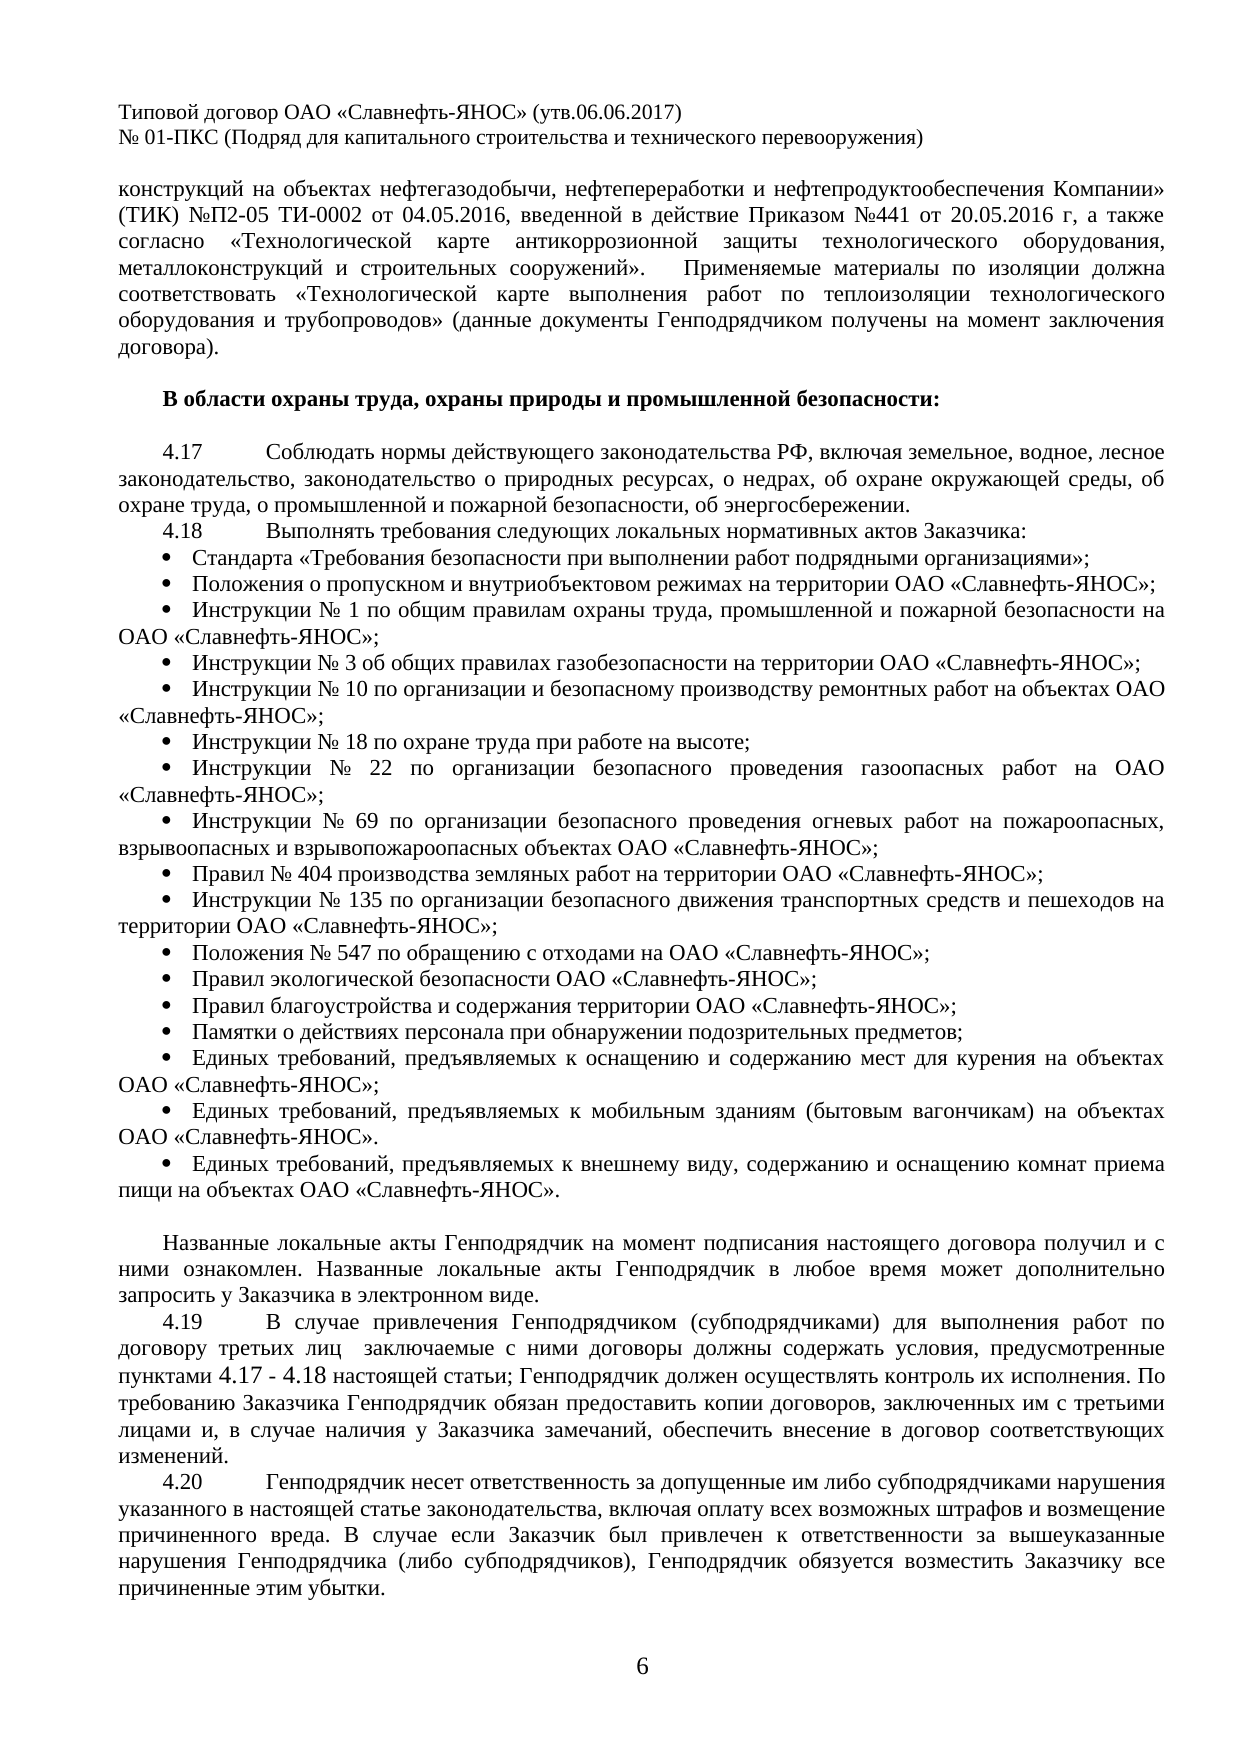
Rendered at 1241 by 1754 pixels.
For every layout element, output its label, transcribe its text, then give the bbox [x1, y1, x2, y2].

list Инструкции № 18 по охране труда при работе на высоте; [118, 728, 1167, 754]
list Инструкции № 10 по организации и безопасному производству ремонтных работ на объектах ОАО «Славнефть-ЯНОС»; [118, 675, 1167, 728]
list Положения № 547 по обращению с отходами на ОАО «Славнефть-ЯНОС»; [118, 939, 1167, 965]
list Инструкции № 22 по организации безопасного проведения газоопасных работ на ОАО «Славнефть-ЯНОС»; [118, 754, 1167, 807]
list Выполнять требования следующих локальных нормативных актов Заказчика: [118, 517, 1167, 544]
list Правил экологической безопасности ОАО «Славнефть-ЯНОС»; [118, 965, 1167, 992]
text В области охраны труда, охраны природы и промышленной безопасности: [118, 386, 1167, 412]
list Инструкции № 69 по организации безопасного проведения огневых работ на пожароопасных, взрывоопасных и взрывопожароопасных объектах ОАО «Славнефть-ЯНОС»; [118, 807, 1167, 860]
text Названные локальные акты Генподрядчик на момент подписания настоящего договора получил и с ними ознакомлен. Названные локальные акты Генподрядчик в любое время может дополнительно запросить у Заказчика в электронном виде. [118, 1229, 1167, 1308]
list В случае привлечения Генподрядчиком (субподрядчиками) для выполнения работ по договору третьих лиц заключаемые с ними договоры должны содержать условия, предусмотренные пунктами 4.17 - 4.18 настоящей статьи; Генподрядчик должен осуществлять контроль их исполнения. По требованию Заказчика Генподрядчик обязан предоставить копии договоров, заключенных им с третьими лицами и, в случае наличия у Заказчика замечаний, обеспечить внесение в договор соответствующих изменений. [118, 1308, 1167, 1468]
list Памятки о действиях персонала при обнаружении подозрительных предметов; [118, 1018, 1167, 1044]
list Правил № 404 производства земляных работ на территории ОАО «Славнефть-ЯНОС»; [118, 860, 1167, 886]
list Правил благоустройства и содержания территории ОАО «Славнефть-ЯНОС»; [118, 992, 1167, 1018]
list Единых требований, предъявляемых к оснащению и содержанию мест для курения на объектах ОАО «Славнефть-ЯНОС»; [118, 1044, 1167, 1097]
list Инструкции № 135 по организации безопасного движения транспортных средств и пешеходов на территории ОАО «Славнефть-ЯНОС»; [118, 886, 1167, 939]
list Положения о пропускном и внутриобъектовом режимах на территории ОАО «Славнефть-ЯНОС»; [118, 570, 1167, 596]
list Стандарта «Требования безопасности при выполнении работ подрядными организациями»; [118, 544, 1167, 570]
list Соблюдать нормы действующего законодательства РФ, включая земельное, водное, лесное законодательство, законодательство о природных ресурсах, о недрах, об охране окружающей среды, об охране труда, о промышленной и пожарной безопасности, об энергосбережении. [118, 438, 1167, 517]
list Инструкции № 3 об общих правилах газобезопасности на территории ОАО «Славнефть-ЯНОС»; [118, 649, 1167, 675]
list Единых требований, предъявляемых к внешнему виду, содержанию и оснащению комнат приема пищи на объектах ОАО «Славнефть-ЯНОС». [118, 1150, 1167, 1202]
list Генподрядчик несет ответственность за допущенные им либо субподрядчиками нарушения указанного в настоящей статье законодательства, включая оплату всех возможных штрафов и возмещение причиненного вреда. В случае если Заказчик был привлечен к ответственности за вышеуказанные нарушения Генподрядчика (либо субподрядчиков), Генподрядчик обязуется возместить Заказчику все причиненные этим убытки. [118, 1468, 1167, 1600]
list Инструкции № 1 по общим правилам охраны труда, промышленной и пожарной безопасности на ОАО «Славнефть-ЯНОС»; [118, 596, 1167, 649]
list Единых требований, предъявляемых к мобильным зданиям (бытовым вагончикам) на объектах ОАО «Славнефть-ЯНОС». [118, 1097, 1167, 1150]
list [118, 175, 1167, 359]
